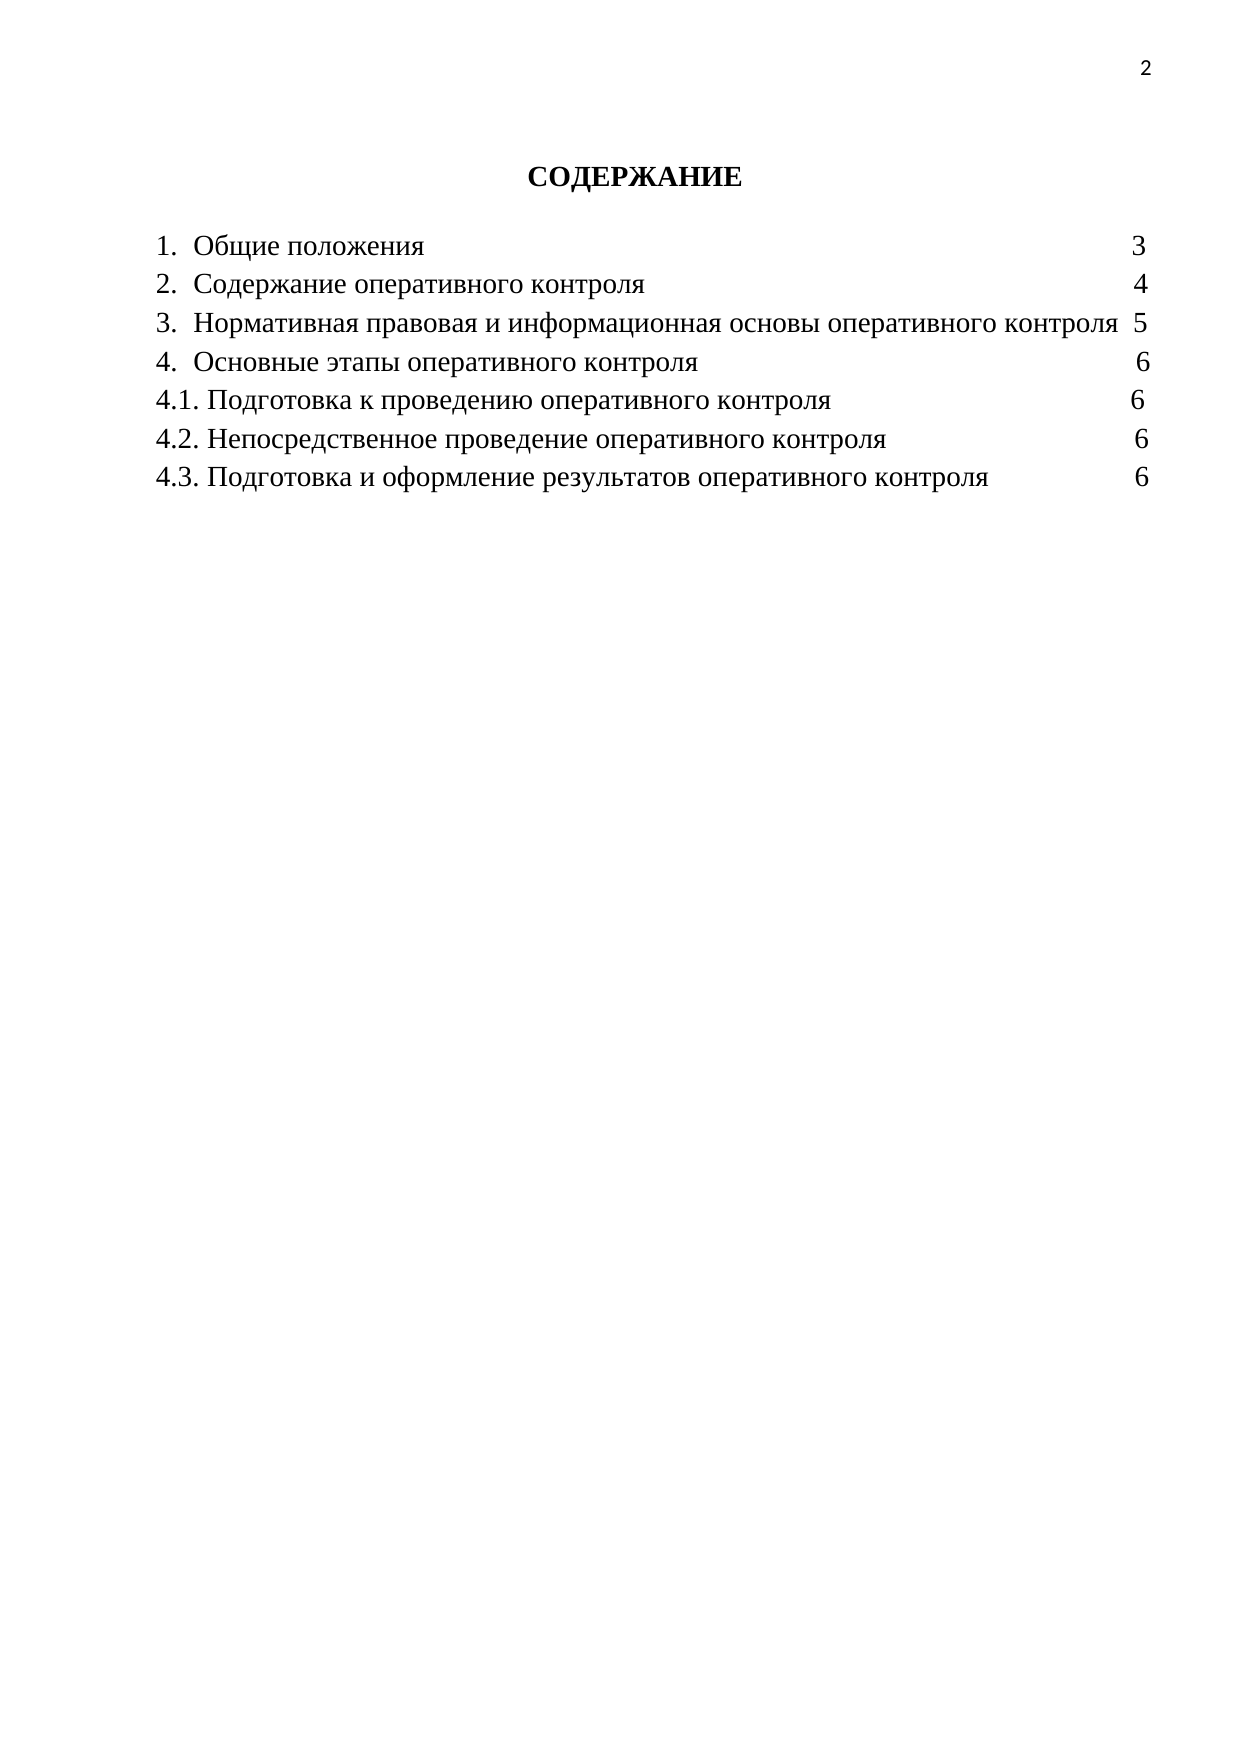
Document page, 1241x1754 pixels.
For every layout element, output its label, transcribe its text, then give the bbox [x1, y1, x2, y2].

list Содержание оперативного контроля 4 [156, 267, 1152, 300]
list Общие положения 3 [156, 228, 1152, 262]
subtitle СОДЕРЖАНИЕ [118, 159, 1152, 192]
list Непосредственное проведение оперативного контроля 6 [156, 421, 1152, 454]
list Основные этапы оперативного контроля 6 [156, 344, 1152, 377]
list Подготовка к проведению оперативного контроля 6 [156, 382, 1152, 416]
list Подготовка и оформление результатов оперативного контроля 6 [156, 459, 1152, 493]
list Нормативная правовая и информационная основы оперативного контроля 5 [156, 305, 1152, 339]
